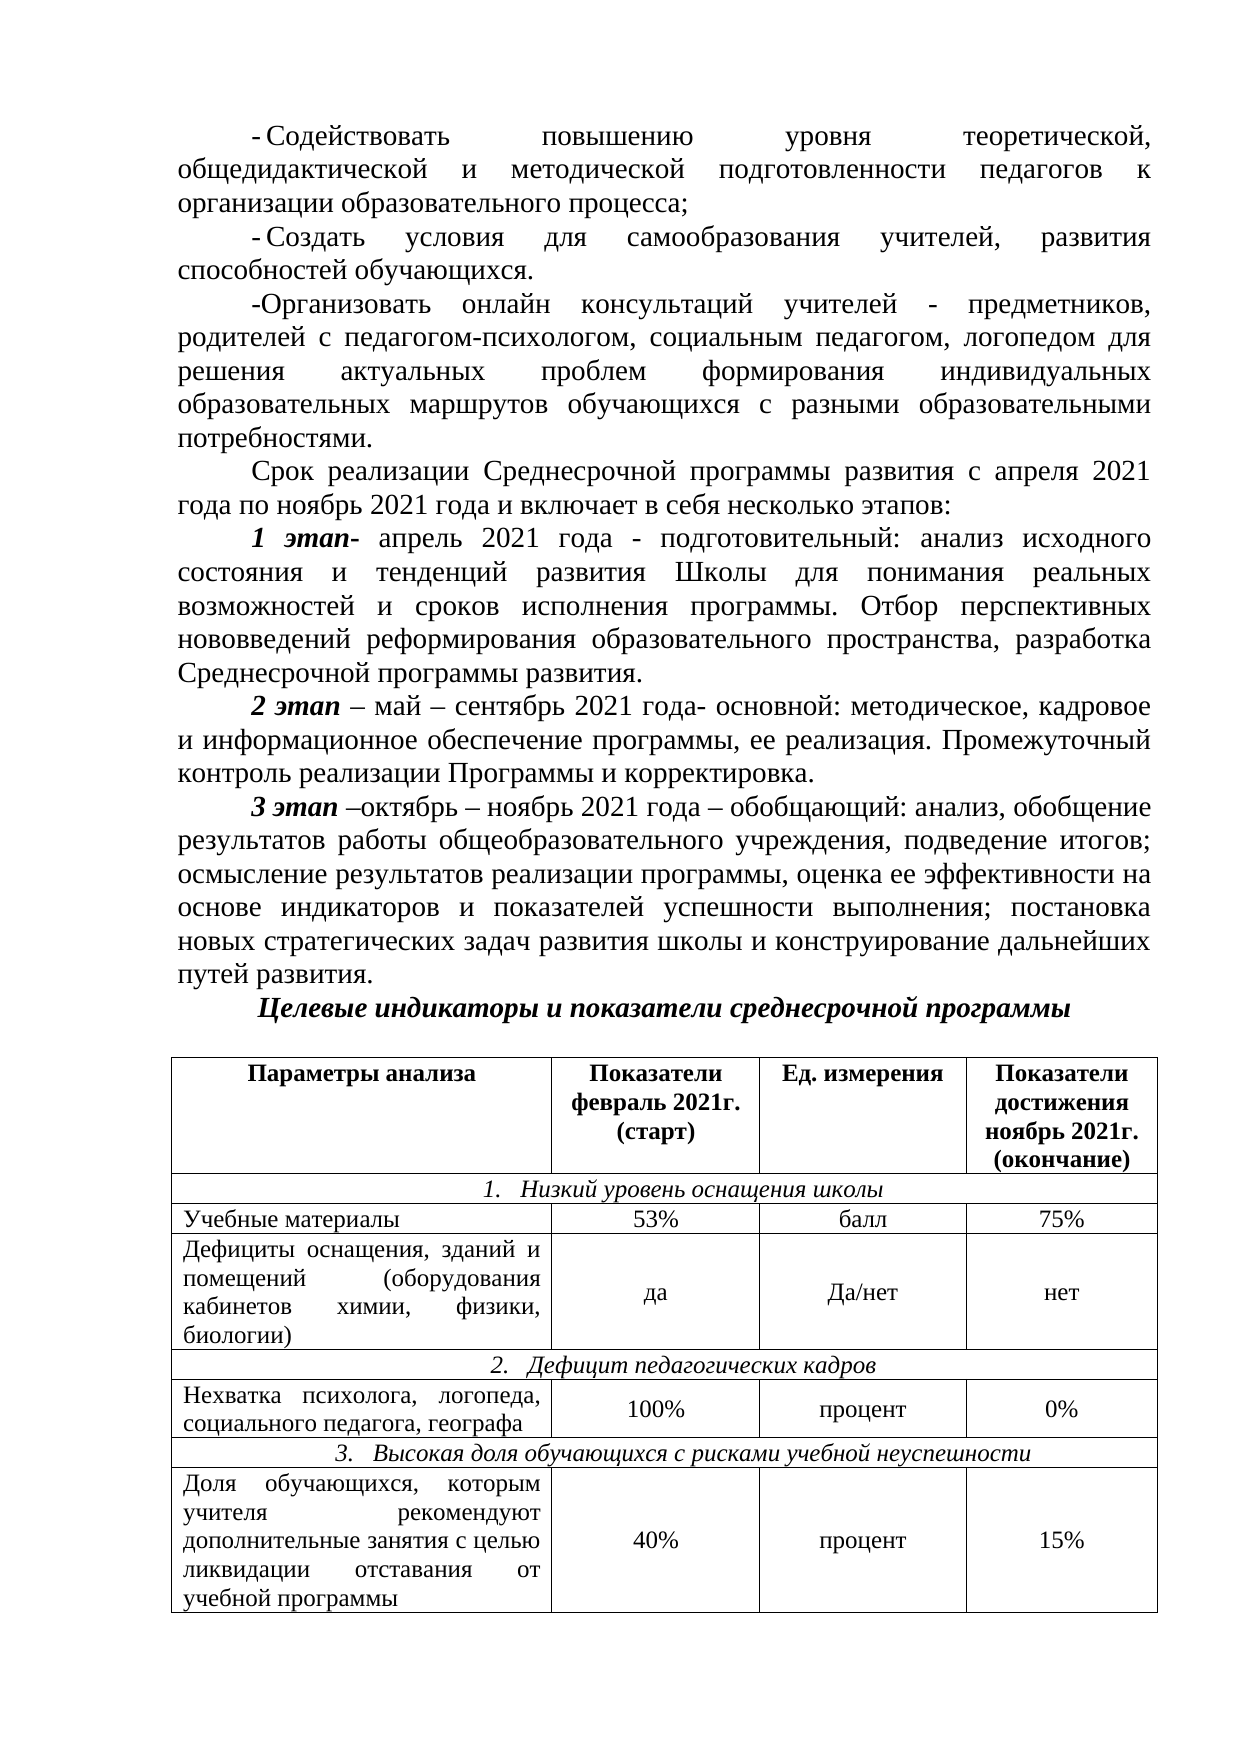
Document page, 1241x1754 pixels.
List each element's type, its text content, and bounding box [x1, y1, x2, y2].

list Создать условия для самообразования учителей, развития способностей обучающихся. [177, 219, 1152, 286]
table_cell нет [967, 1234, 1157, 1349]
table_cell Высокая доля обучающихся с рисками учебной неуспешности [172, 1438, 1157, 1467]
table_cell Низкий уровень оснащения школы [172, 1174, 1157, 1203]
text -Организовать онлайн консультаций учителей - предметников, родителей с педагогом-психологом, социальным педагогом, логопедом для решения актуальных проблем формирования индивидуальных образовательных маршрутов обучающихся с разными образовательными потребностями. [177, 286, 1152, 453]
table_cell да [552, 1234, 759, 1349]
text 1 этап- апрель 2021 года - подготовительный: анализ исходного состояния и тенденций развития Школы для понимания реальных возможностей и сроков исполнения программы. Отбор перспективных нововведений реформирования образовательного пространства, разработка Среднесрочной программы развития. [177, 521, 1152, 688]
table_cell процент [760, 1380, 966, 1437]
table_cell 53% [552, 1204, 759, 1233]
table_cell Дефицит педагогических кадров [172, 1350, 1157, 1379]
table_cell Да/нет [760, 1234, 966, 1349]
table_header Показатели февраль 2021г. (старт) [552, 1058, 759, 1173]
table_cell 75% [967, 1204, 1157, 1233]
text Целевые индикаторы и показатели среднесрочной программы [177, 990, 1152, 1024]
table_header Ед. измерения [760, 1058, 966, 1173]
table_cell 100% [552, 1380, 759, 1437]
table_cell 40% [552, 1468, 759, 1612]
table_cell Доля обучающихся, которым учителя рекомендуют дополнительные занятия с целью ликвидации отставания от учебной программы [172, 1468, 551, 1612]
table_cell процент [760, 1468, 966, 1612]
text 2 этап – май – сентябрь 2021 года- основной: методическое, кадровое и информационное обеспечение программы, ее реализация. Промежуточный контроль реализации Программы и корректировка. [177, 688, 1152, 789]
table_cell 0% [967, 1380, 1157, 1437]
list Содействовать повышению уровня теоретической, общедидактической и методической подготовленности педагогов к организации образовательного процесса; [177, 118, 1152, 219]
table_cell Дефициты оснащения, зданий и помещений (оборудования кабинетов химии, физики, биологии) [172, 1234, 551, 1349]
text Срок реализации Среднесрочной программы развития с апреля 2021 года по ноябрь 2021 года и включает в себя несколько этапов: [177, 453, 1152, 521]
table_header Показатели достижения ноябрь 2021г. (окончание) [967, 1058, 1157, 1173]
table_cell 15% [967, 1468, 1157, 1612]
text 3 этап –октябрь – ноябрь 2021 года – обобщающий: анализ, обобщение результатов работы общеобразовательного учреждения, подведение итогов; осмысление результатов реализации программы, оценка ее эффективности на основе индикаторов и показателей успешности выполнения; постановка новых стратегических задач развития школы и конструирование дальнейших путей развития. [177, 789, 1152, 990]
table_cell Учебные материалы [172, 1204, 551, 1233]
table_cell Нехватка психолога, логопеда, социального педагога, географа [172, 1380, 551, 1437]
table_cell балл [760, 1204, 966, 1233]
table_header Параметры анализа [172, 1058, 551, 1173]
